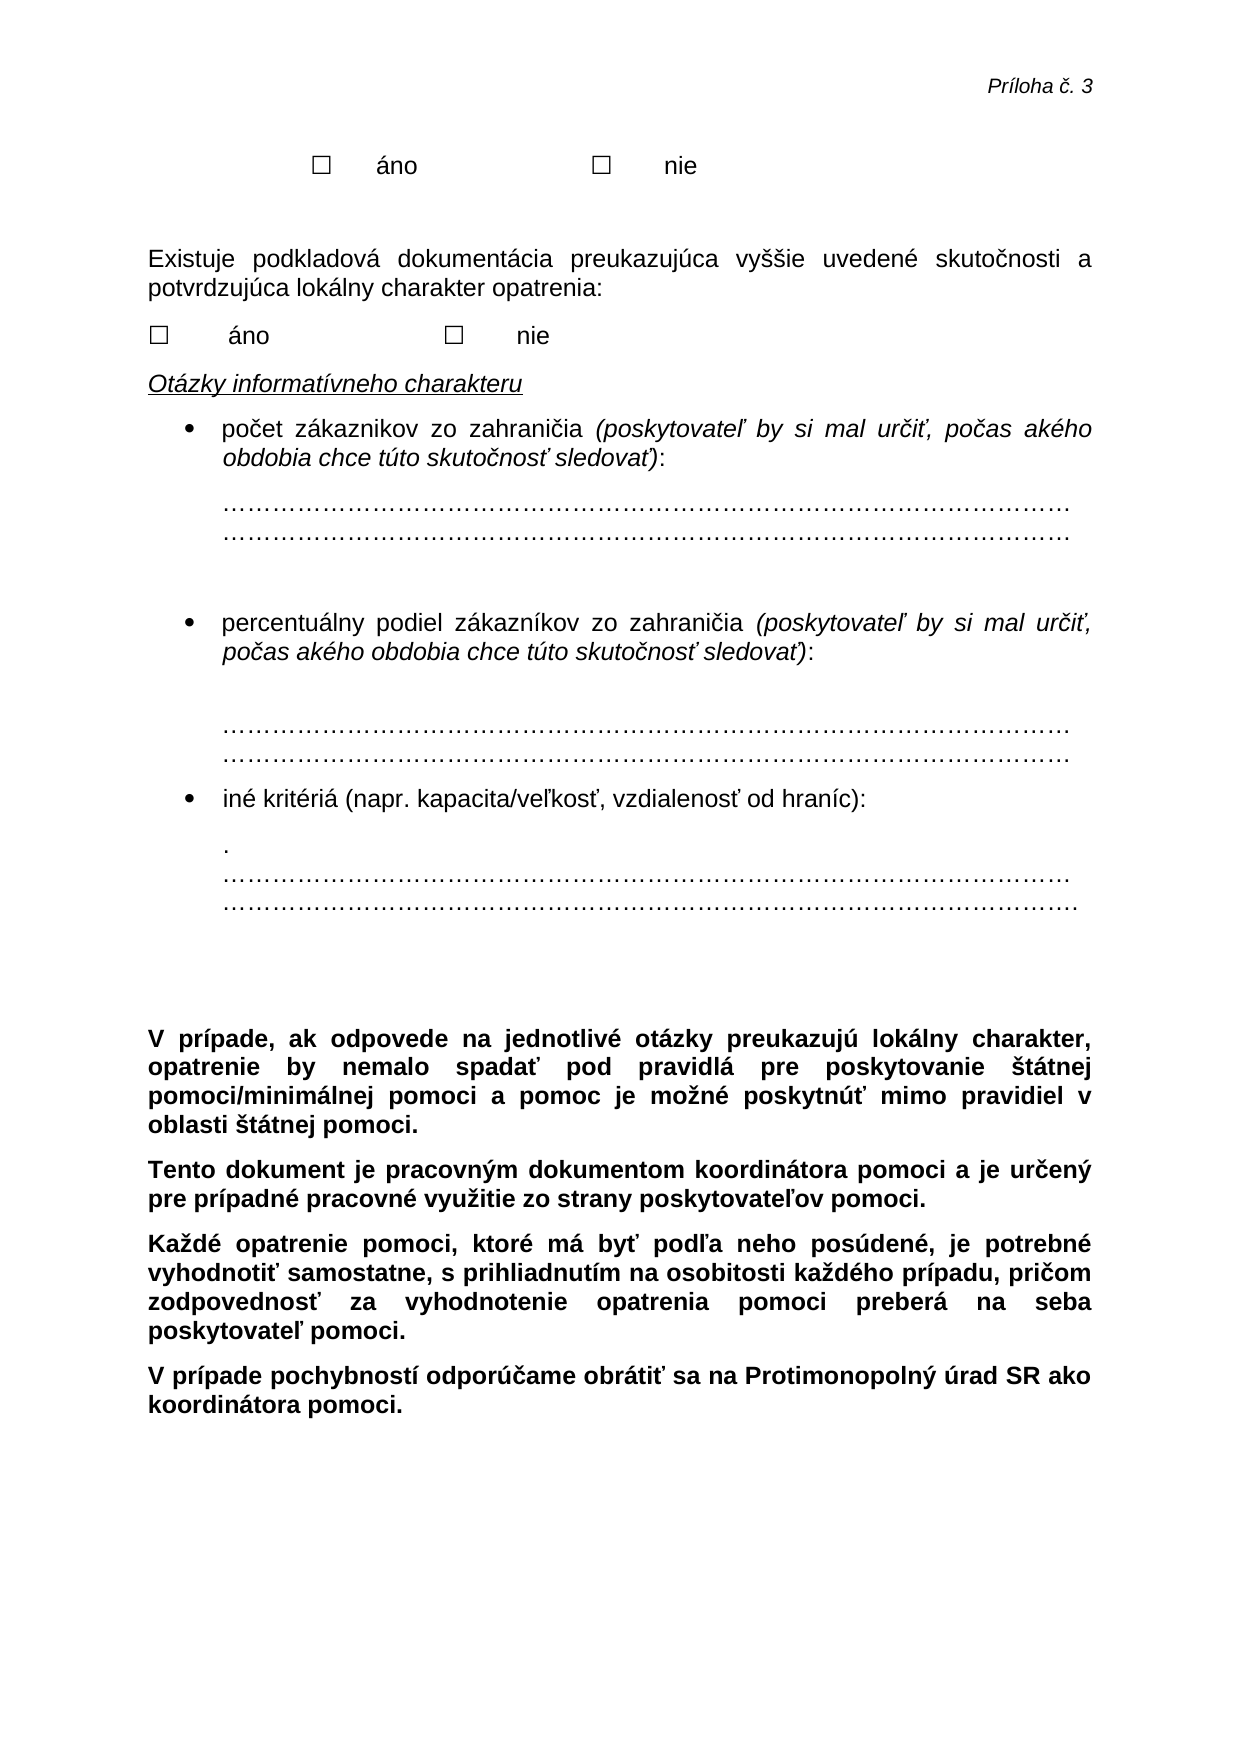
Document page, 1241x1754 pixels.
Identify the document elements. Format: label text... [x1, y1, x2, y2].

text …………………………………………………………………………………………………………………………………………………………………………………… [221, 488, 1093, 546]
text …………………………………………………………………………………………………………………………………………………………………………………… [148, 682, 1093, 768]
text Existuje podkladová dokumentácia preukazujúca vyššie uvedené skutočnosti a potvrdzujúca lokálny charakter opatrenia: [148, 244, 1093, 301]
text V prípade, ak odpovede na jednotlivé otázky preukazujú lokálny charakter, opatrenie by nemalo spadať pod pravidlá pre poskytovanie štátnej pomoci/minimálnej pomoci a pomoc je možné poskytnúť mimo pravidiel v oblasti štátnej pomoci. [148, 1024, 1093, 1139]
text Každé opatrenie pomoci, ktoré má byť podľa neho posúdené, je potrebné vyhodnotiť samostatne, s prihliadnutím na osobitosti každého prípadu, pričom zodpovednosť za vyhodnotenie opatrenia pomoci preberá na seba poskytovateľ pomoci. [148, 1229, 1093, 1344]
text áno nie [221, 148, 1093, 182]
text Otázky informatívneho charakteru [148, 369, 1093, 397]
text V prípade pochybností odporúčame obrátiť sa na Protimonopolný úrad SR ako koordinátora pomoci. [148, 1361, 1093, 1419]
text .……………………………………………………………………………………………………………………………………………………………………………………. [221, 830, 1093, 916]
list percentuálny podiel zákazníkov zo zahraničia (poskytovateľ by si mal určiť, počas akého obdobia chce túto skutočnosť sledovať): [185, 608, 1093, 666]
text Tento dokument je pracovným dokumentom koordinátora pomoci a je určený pre prípadné pracovné využitie zo strany poskytovateľov pomoci. [148, 1155, 1093, 1213]
text áno nie [148, 318, 1093, 352]
list počet zákaznikov zo zahraničia (poskytovateľ by si mal určiť, počas akého obdobia chce túto skutočnosť sledovať): [185, 414, 1093, 472]
list iné kritériá (napr. kapacita/veľkosť, vzdialenosť od hraníc): [185, 784, 1093, 813]
